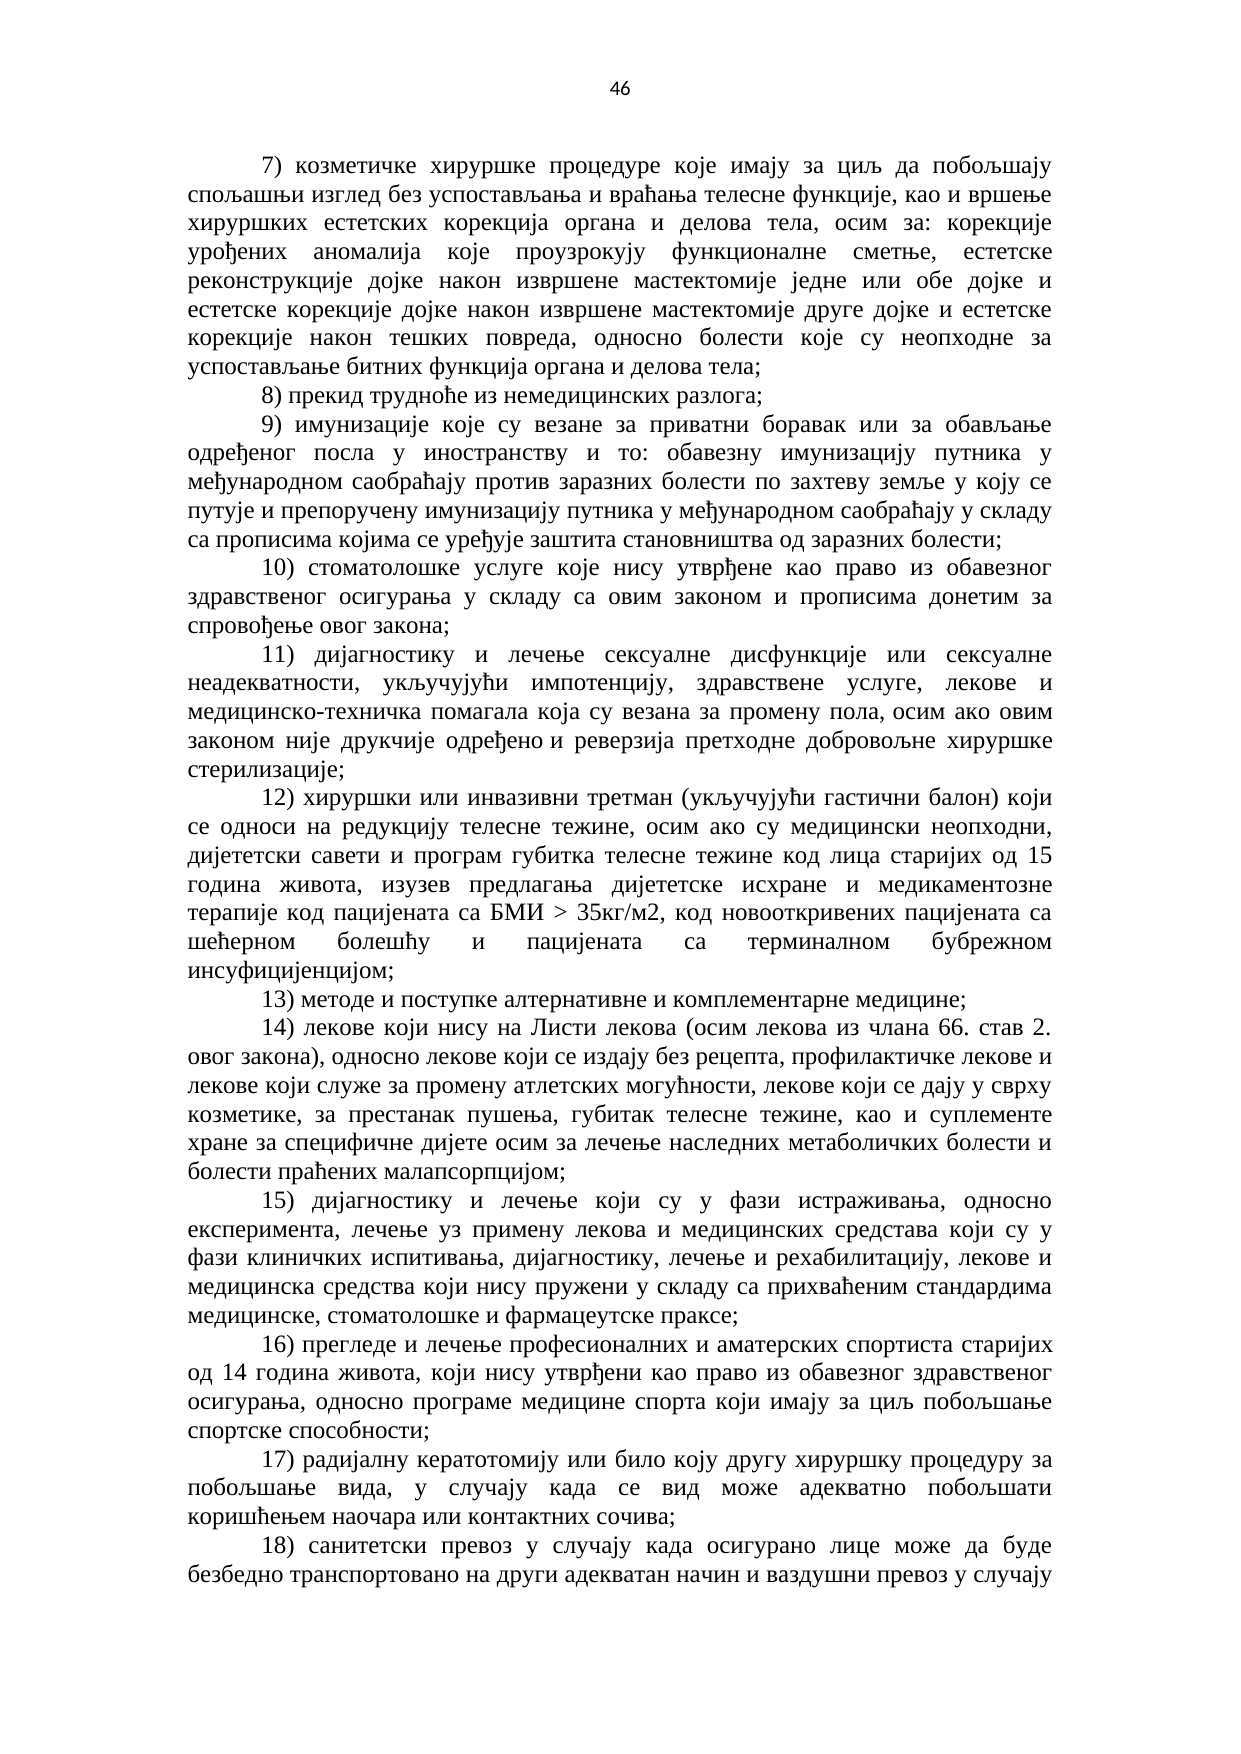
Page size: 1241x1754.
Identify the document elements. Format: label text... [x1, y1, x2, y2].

text 8) прекид трудноће из немедицинских разлога; [187, 380, 1053, 409]
text 11) дијагностику и лечење сексуалне дисфункције или сексуалне неадекватности, укључујући импотенцију, здравствене услуге, лекове и медицинско-техничка помагала која су везана за промену пола, осим ако овим законом није друкчије одређено и реверзија претходне добровољне хируршке стерилизације; [187, 639, 1053, 782]
text 10) стоматолошке услуге које нису утврђене као право из обавезног здравственог осигурања у складу са овим законом и прописима донетим за спровођење овог закона; [187, 552, 1053, 639]
text 13) методе и поступке алтернативне и комплементарне медицине; [187, 984, 1053, 1012]
text 17) радијалну кератотомију или било коју другу хируршку процедуру за побољшање вида, у случају када се вид може адекватно побољшати коришћењем наочара или контактних сочива; [187, 1444, 1053, 1530]
text 9) имунизације које су везане за приватни боравак или за обављање одређеног посла у иностранству и то: обавезну имунизацију путника у међународном саобраћају против заразних болести по захтеву земље у коју се путује и препоручену имунизацију путника у међународном саобраћају у складу са прописима којима се уређује заштита становништва од заразних болести; [187, 409, 1053, 552]
text 15) дијагностику и лечење који су у фази истраживања, односно експеримента, лечење уз примену лекова и медицинских средстава који су у фази клиничких испитивања, дијагностику, лечење и рехабилитацију, лекове и медицинска средства који нису пружени у складу са прихваћеним стандардима медицинске, стоматолошке и фармацеутске праксе; [187, 1185, 1053, 1329]
text 14) лекове који нису на Листи лекова (осим лекова из члана 66. став 2. овог закона), односно лекове који се издају без рецепта, профилактичке лекове и лекове који служе за промену атлетских могућности, лекове који се дају у сврху козметике, за престанак пушења, губитак телесне тежине, као и суплементе хране за специфичне дијете осим за лечење наследних метаболичких болести и болести праћених малапсорпцијом; [187, 1012, 1053, 1185]
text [187, 1530, 1053, 1587]
text 16) прегледе и лечење професионалних и аматерских спортиста старијих од 14 година живота, који нису утврђени као право из обавезног здравственог осигурања, односно програме медицине спорта који имају за циљ побољшање спортске способности; [187, 1329, 1053, 1444]
text 7) козметичке хируршке процедуре које имају за циљ да побољшају спољашњи изглед без успостављања и враћања телесне функције, као и вршење хируршких естетских корекција органа и делова тела, осим за: корекције урођених аномалија које проузрокују функционалне сметње, естетске реконструкције дојке након извршене мастектомије једне или обе дојке и естетске корекције дојке након извршене мастектомије друге дојке и естетске корекције након тешких повреда, односно болести које су неопходне за успостављање битних функција органа и делова тела; [187, 150, 1053, 380]
text 12) хируршки или инвазивни третман (укључујући гастични балон) који се односи на редукцију телесне тежине, осим ако су медицински неопходни, дијететски савети и програм губитка телесне тежине код лица старијих од 15 година живота, изузев предлагања дијететске исхране и медикаментозне терапије код пацијената са БМИ > 35кг/м2, код новооткривених пацијената са шећерном болешћу и пацијената са терминалном бубрежном инсуфицијенцијом; [187, 782, 1053, 984]
